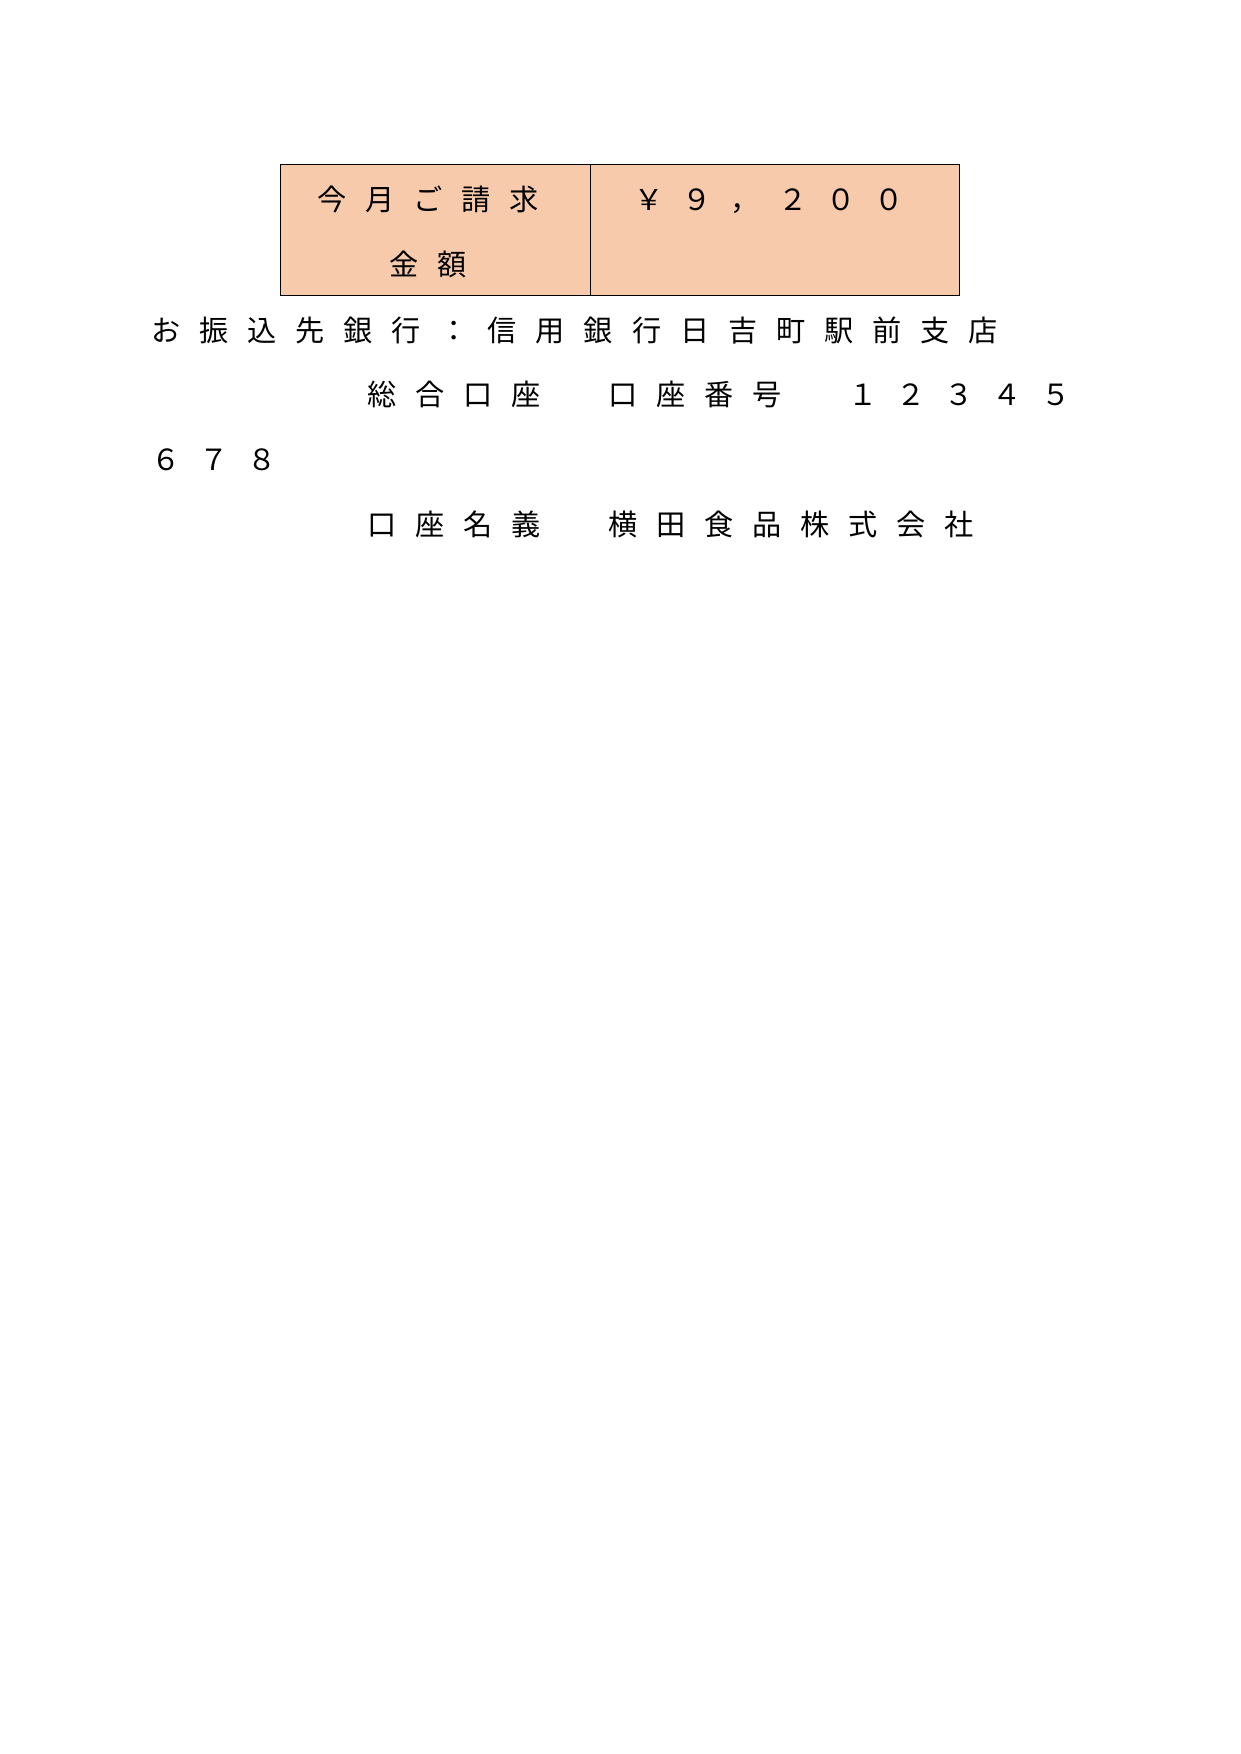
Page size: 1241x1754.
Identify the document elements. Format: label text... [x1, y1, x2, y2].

table_header ￥９，２００ [591, 165, 959, 295]
text 口座名義 横田食品株式会社 [151, 490, 1089, 555]
text お振込先銀行：信用銀行日吉町駅前支店 [151, 296, 1089, 361]
text 総合口座 口座番号 １２３４５６７８ [151, 361, 1089, 490]
table_header 今月ご請求金額 [281, 165, 590, 295]
